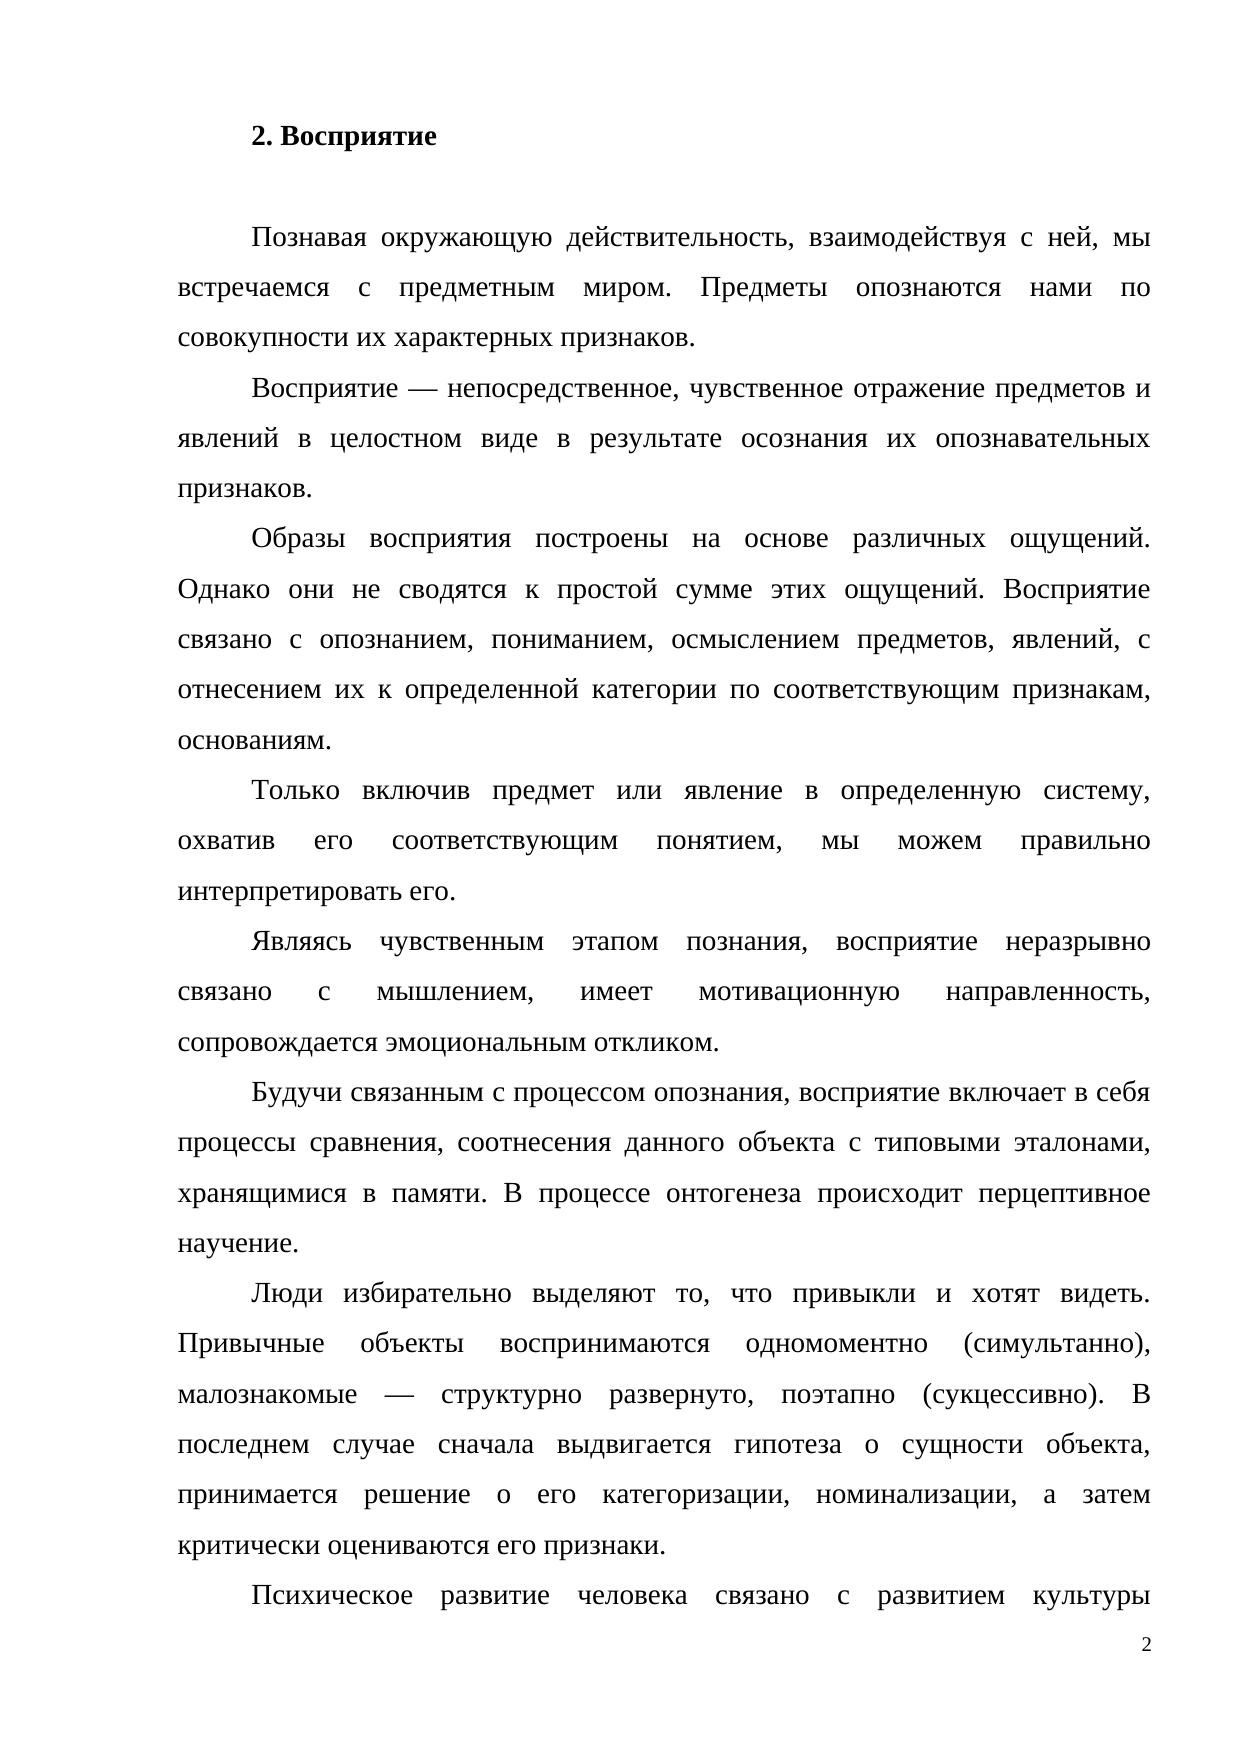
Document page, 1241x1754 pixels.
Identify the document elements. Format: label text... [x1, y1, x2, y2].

text Только включив предмет или явление в определенную систему, охватив его соответствующим понятием, мы можем правильно интерпретировать его. [177, 772, 1152, 906]
text Восприятие — непосредственное, чувственное отражение предметов и явлений в целостном виде в результате осознания их опознавательных признаков. [177, 370, 1152, 504]
text Познавая окружающую действительность, взаимодействуя с ней, мы встречаемся с предметным миром. Предметы опознаются нами по совокупности их характерных признаков. [177, 219, 1152, 353]
text Люди избирательно выделяют то, что привыкли и хотят видеть. Привычные объекты воспринимаются одномоментно (симультанно), малознакомые — структурно развернуто, поэтапно (сукцессивно). В последнем случае сначала выдвигается гипотеза о сущности объекта, принимается решение о его категоризации, номинализации, а затем критически оцениваются его признаки. [177, 1275, 1152, 1560]
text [177, 1577, 1152, 1611]
text 2. Восприятие [177, 118, 1152, 152]
text Образы восприятия построены на основе различных ощущений. Однако они не сводятся к простой сумме этих ощущений. Восприятие связано с опознанием, пониманием, осмыслением предметов, явлений, с отнесением их к определенной категории по соответствующим признакам, основаниям. [177, 521, 1152, 755]
text Являясь чувственным этапом познания, восприятие неразрывно связано с мышлением, имеет мотивационную направленность, сопровождается эмоциональным откликом. [177, 923, 1152, 1057]
text Будучи связанным с процессом опознания, восприятие включает в себя процессы сравнения, соотнесения данного объекта с типовыми эталонами, хранящимися в памяти. В процессе онтогенеза происходит перцептивное научение. [177, 1074, 1152, 1258]
